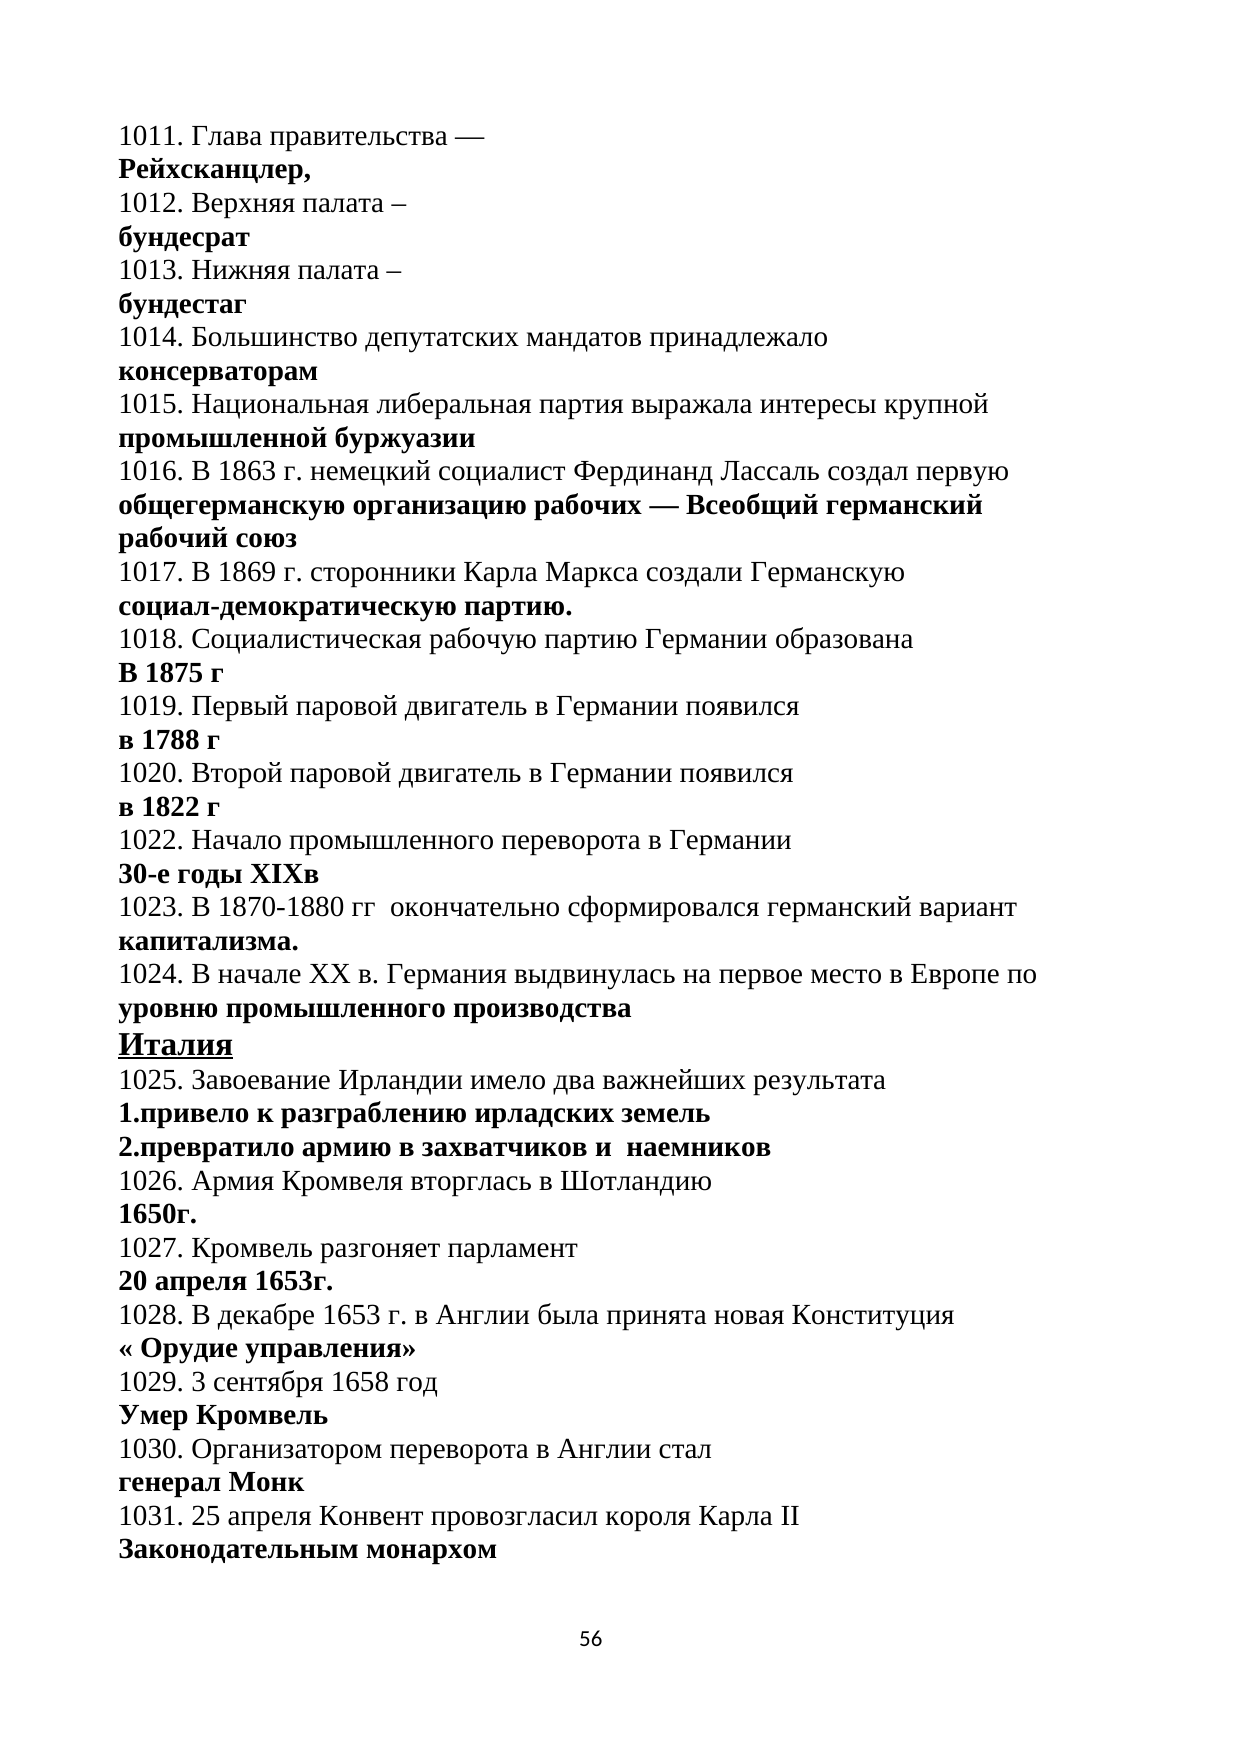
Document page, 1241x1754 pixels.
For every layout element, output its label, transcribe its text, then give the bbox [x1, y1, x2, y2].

text 1018. Социалистическая рабочую партию Германии образована [118, 621, 1063, 655]
text 1017. В . сторонники Карла Маркса создали Германскую [118, 554, 1063, 588]
text 1029. 3 сентября 1658 год [118, 1364, 1063, 1397]
text 1012. Верхняя палата – [118, 185, 1063, 219]
text 2.превратило армию в захватчиков и наемников [118, 1129, 1063, 1163]
text бундестаг [118, 286, 1063, 319]
text Законодательным монархом [118, 1532, 1063, 1565]
text в [118, 722, 1063, 755]
text Умер Кромвель [118, 1397, 1063, 1431]
text консерваторам [118, 353, 1063, 386]
text генерал Монк [118, 1464, 1063, 1498]
text 1020. Второй паровой двигатель в Германии появился [118, 755, 1063, 789]
text Италия [118, 1024, 1063, 1062]
text 20 апреля 1653г. [118, 1263, 1063, 1297]
text 1025. Завоевание Ирландии имело два важнейших результата [118, 1062, 1063, 1096]
text промышленной буржуазии [118, 420, 1063, 453]
text 1019. Первый паровой двигатель в Германии появился [118, 688, 1063, 722]
text в [118, 789, 1063, 822]
text 1015. Национальная либеральная партия выражала интересы крупной [118, 386, 1063, 420]
text 1022. Начало промышленного переворота в Германии [118, 822, 1063, 856]
text 1027. Кромвель разгоняет парламент [118, 1230, 1063, 1263]
text « Орудие управления» [118, 1330, 1063, 1364]
text 1016. В . немецкий социалист Фердинанд Лассаль создал первую общегерманскую организацию рабочих — Всеобщий германский рабочий союз [118, 453, 1063, 554]
text Рейхсканцлер, [118, 152, 1063, 185]
text В [118, 655, 1063, 688]
text 1024. В начале ХХ в. Германия выдвинулась на первое место в Европе по уровню промышленного производства [118, 957, 1063, 1024]
text 1028. В декабре . в Англии была принята новая Конституция [118, 1297, 1063, 1330]
text 30-е годы XIXв [118, 856, 1063, 889]
text 1011. Глава правительства — [118, 118, 1063, 152]
text 1030. Организатором переворота в Англии стал [118, 1431, 1063, 1464]
text 1014. Большинство депутатских мандатов принадлежало [118, 319, 1063, 353]
text 1650г. [118, 1196, 1063, 1230]
text бундесрат [118, 219, 1063, 252]
text 1.привело к разграблению ирладских земель [118, 1096, 1063, 1129]
text 1026. Армия Кромвеля вторглась в Шотландию [118, 1163, 1063, 1196]
text 1031. 25 апреля Конвент провозгласил короля Карла II [118, 1498, 1063, 1532]
text 1023. В 1870-1880 гг окончательно сформировался германский вариант капитализма. [118, 889, 1063, 957]
text 1013. Нижняя палата – [118, 252, 1063, 286]
text социал-демократическую партию. [118, 588, 1063, 621]
